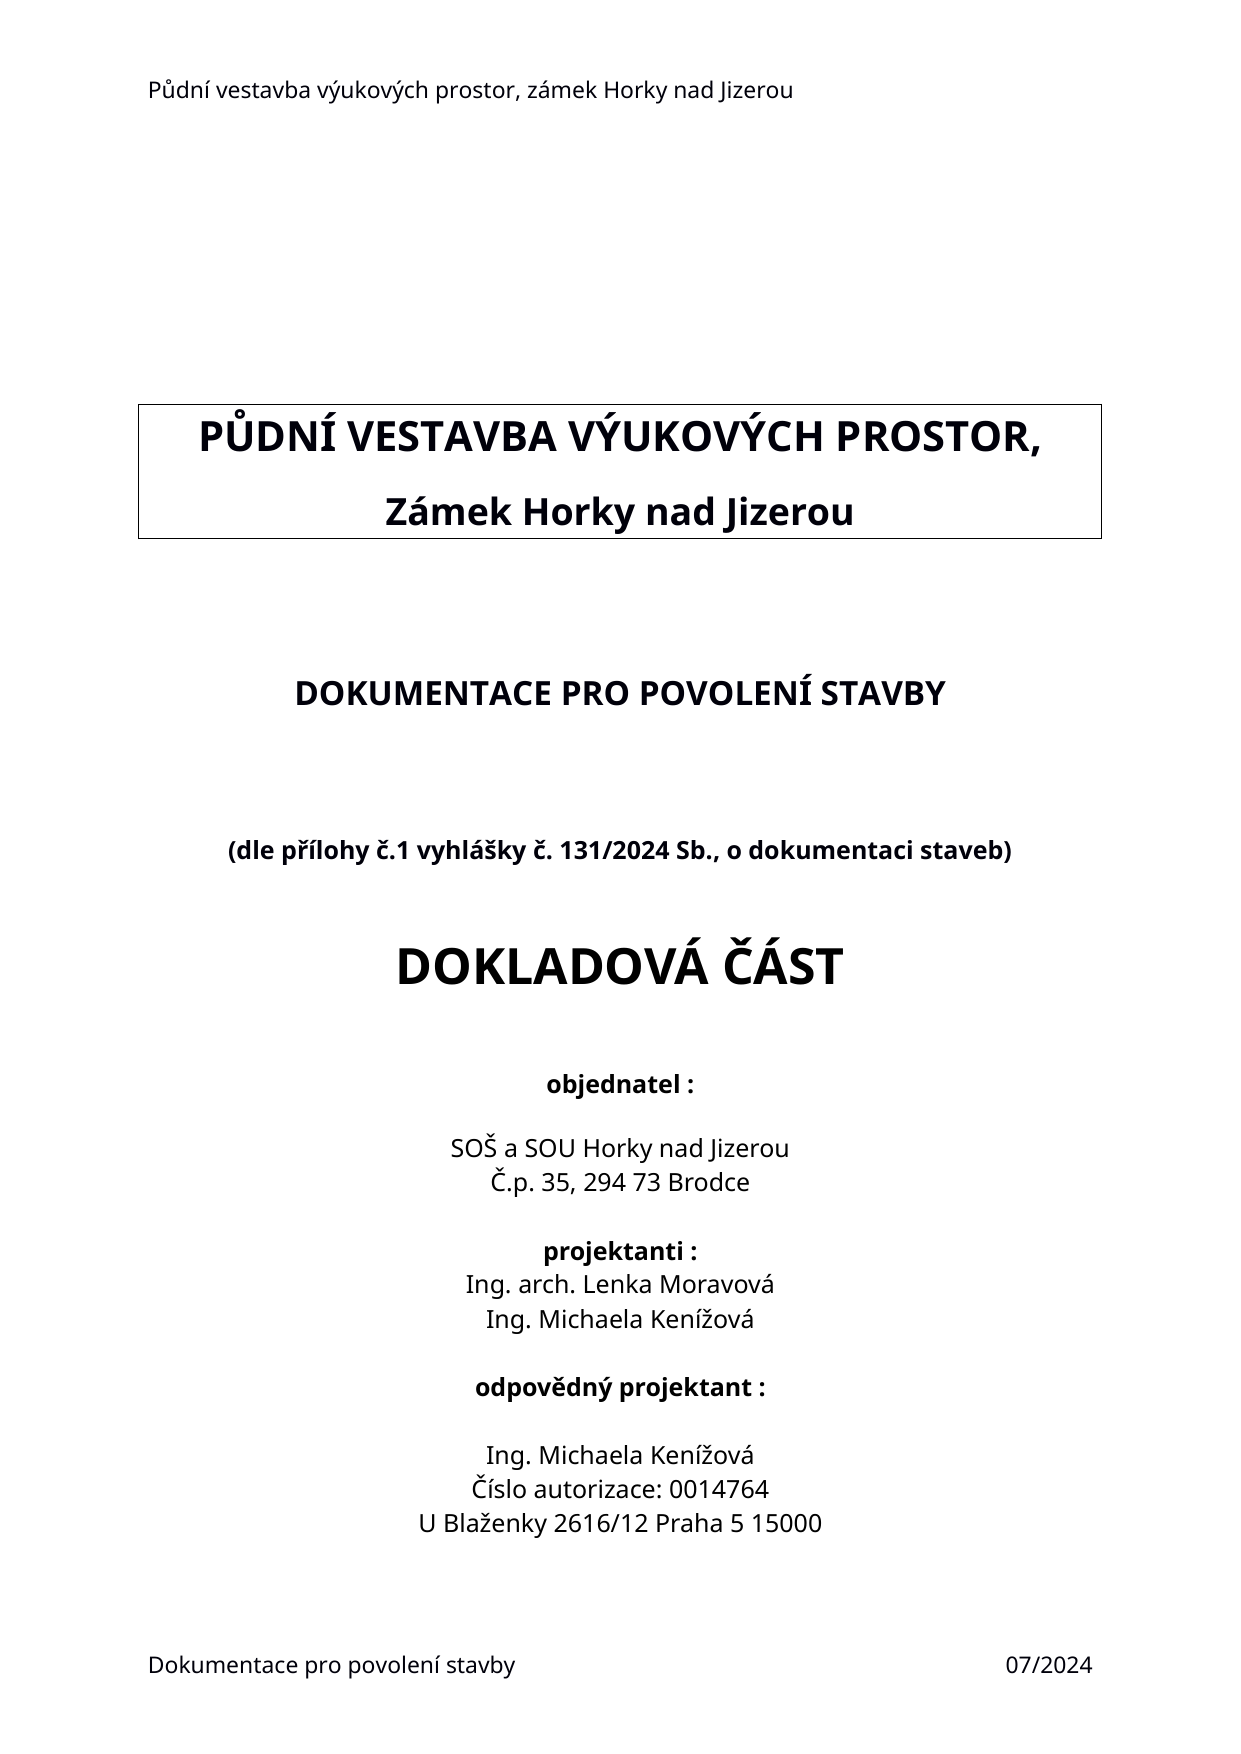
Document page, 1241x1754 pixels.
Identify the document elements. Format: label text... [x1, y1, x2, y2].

text Č.p. 35, 294 73 Brodce [148, 1165, 1093, 1199]
text PŮDNÍ VESTAVBA VÝUKOVÝCH PROSTOR, [139, 405, 1101, 464]
text Ing. arch. Lenka Moravová [148, 1267, 1093, 1301]
text projektanti : [148, 1233, 1093, 1267]
text SOŠ a SOU Horky nad Jizerou [148, 1131, 1093, 1165]
text Ing. Michaela Kenížová [148, 1301, 1093, 1335]
text Číslo autorizace: 0014764 [148, 1472, 1093, 1506]
text U Blaženky 2616/12 Praha 5 15000 [148, 1506, 1093, 1540]
text Zámek Horky nad Jizerou [139, 482, 1101, 538]
text odpovědný projektant : [148, 1369, 1093, 1403]
text objednatel : [148, 1067, 1093, 1101]
subtitle (dle přílohy č.1 vyhlášky č. 131/2024 Sb., o dokumentaci staveb) [148, 833, 1093, 867]
text DOKLADOVÁ ČÁST [148, 931, 1093, 999]
text DOKUMENTACE PRO povolení stavby [148, 670, 1093, 715]
text Ing. Michaela Kenížová [148, 1437, 1093, 1472]
